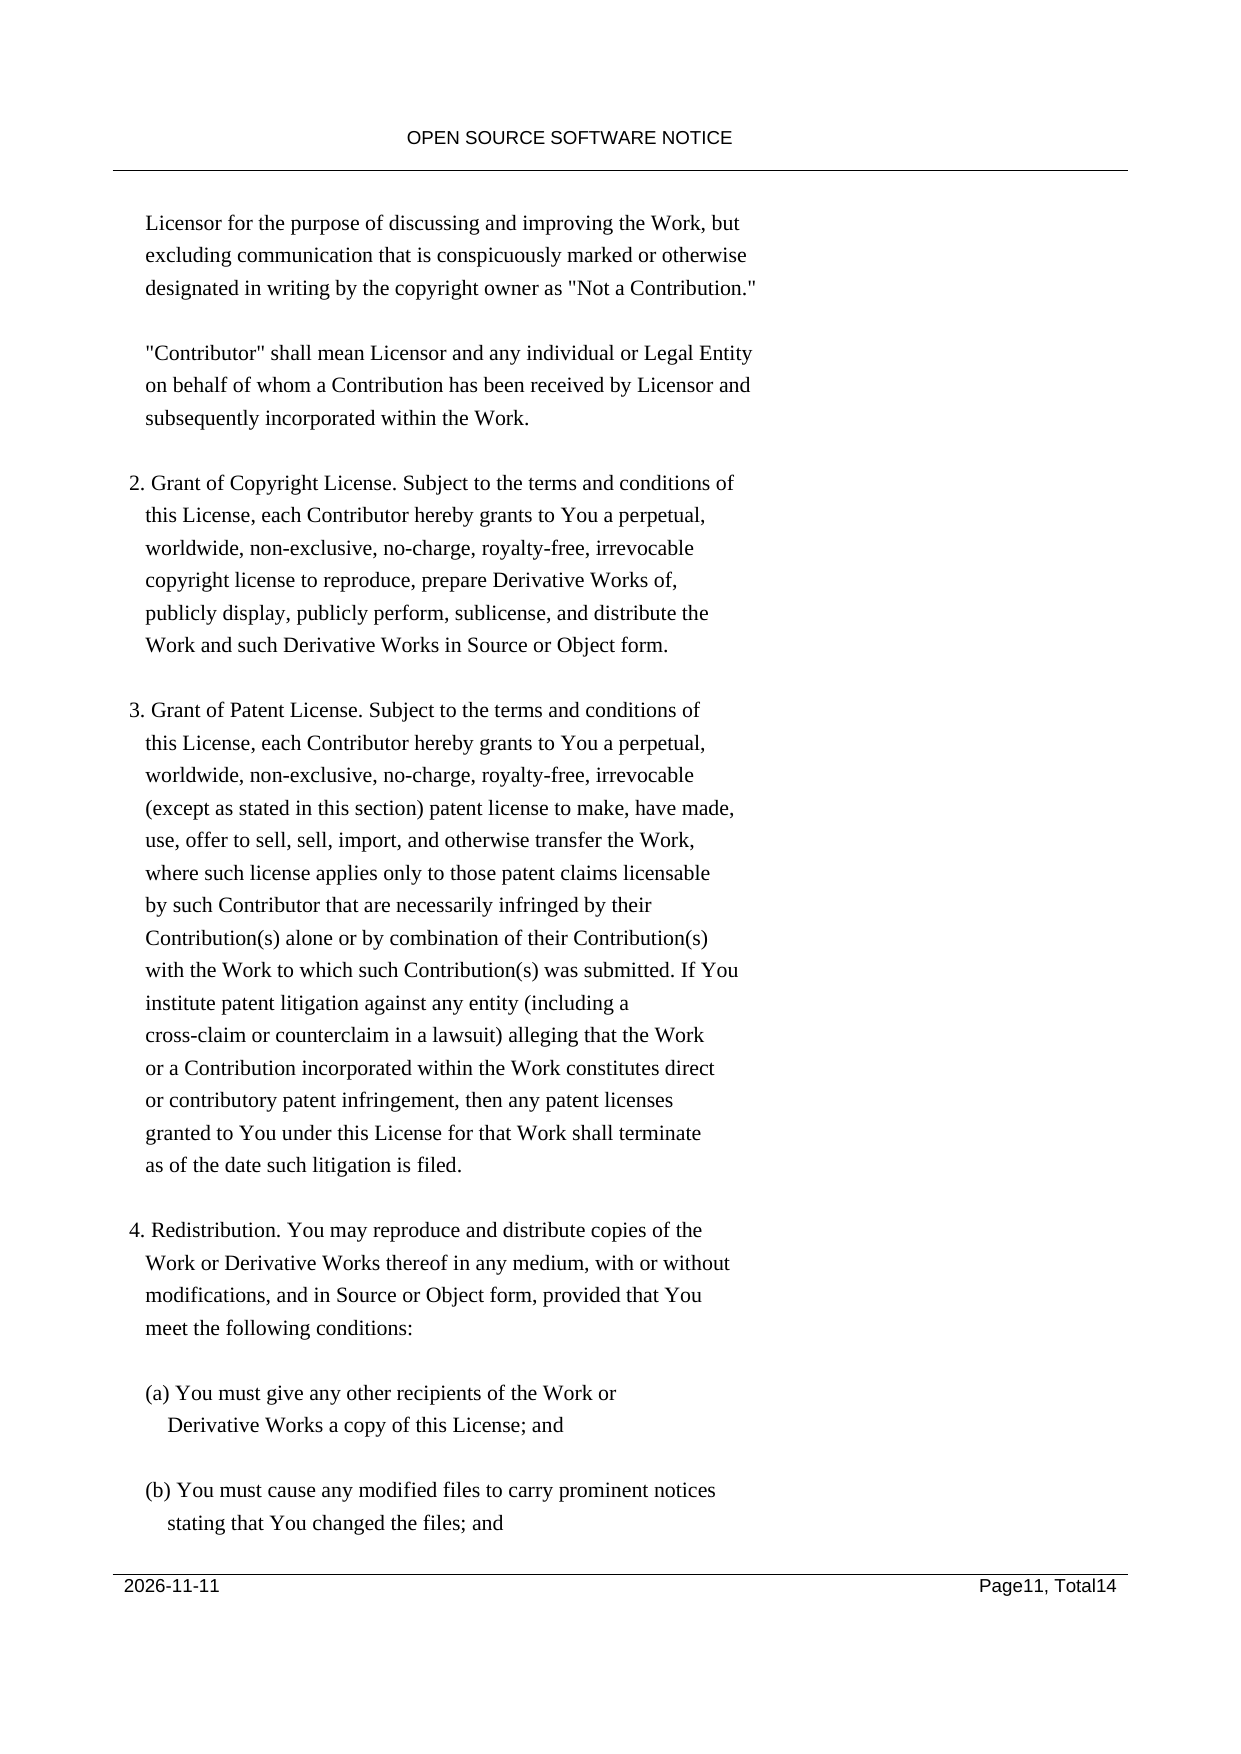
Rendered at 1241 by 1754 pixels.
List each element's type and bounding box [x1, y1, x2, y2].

text [112, 206, 1128, 1539]
